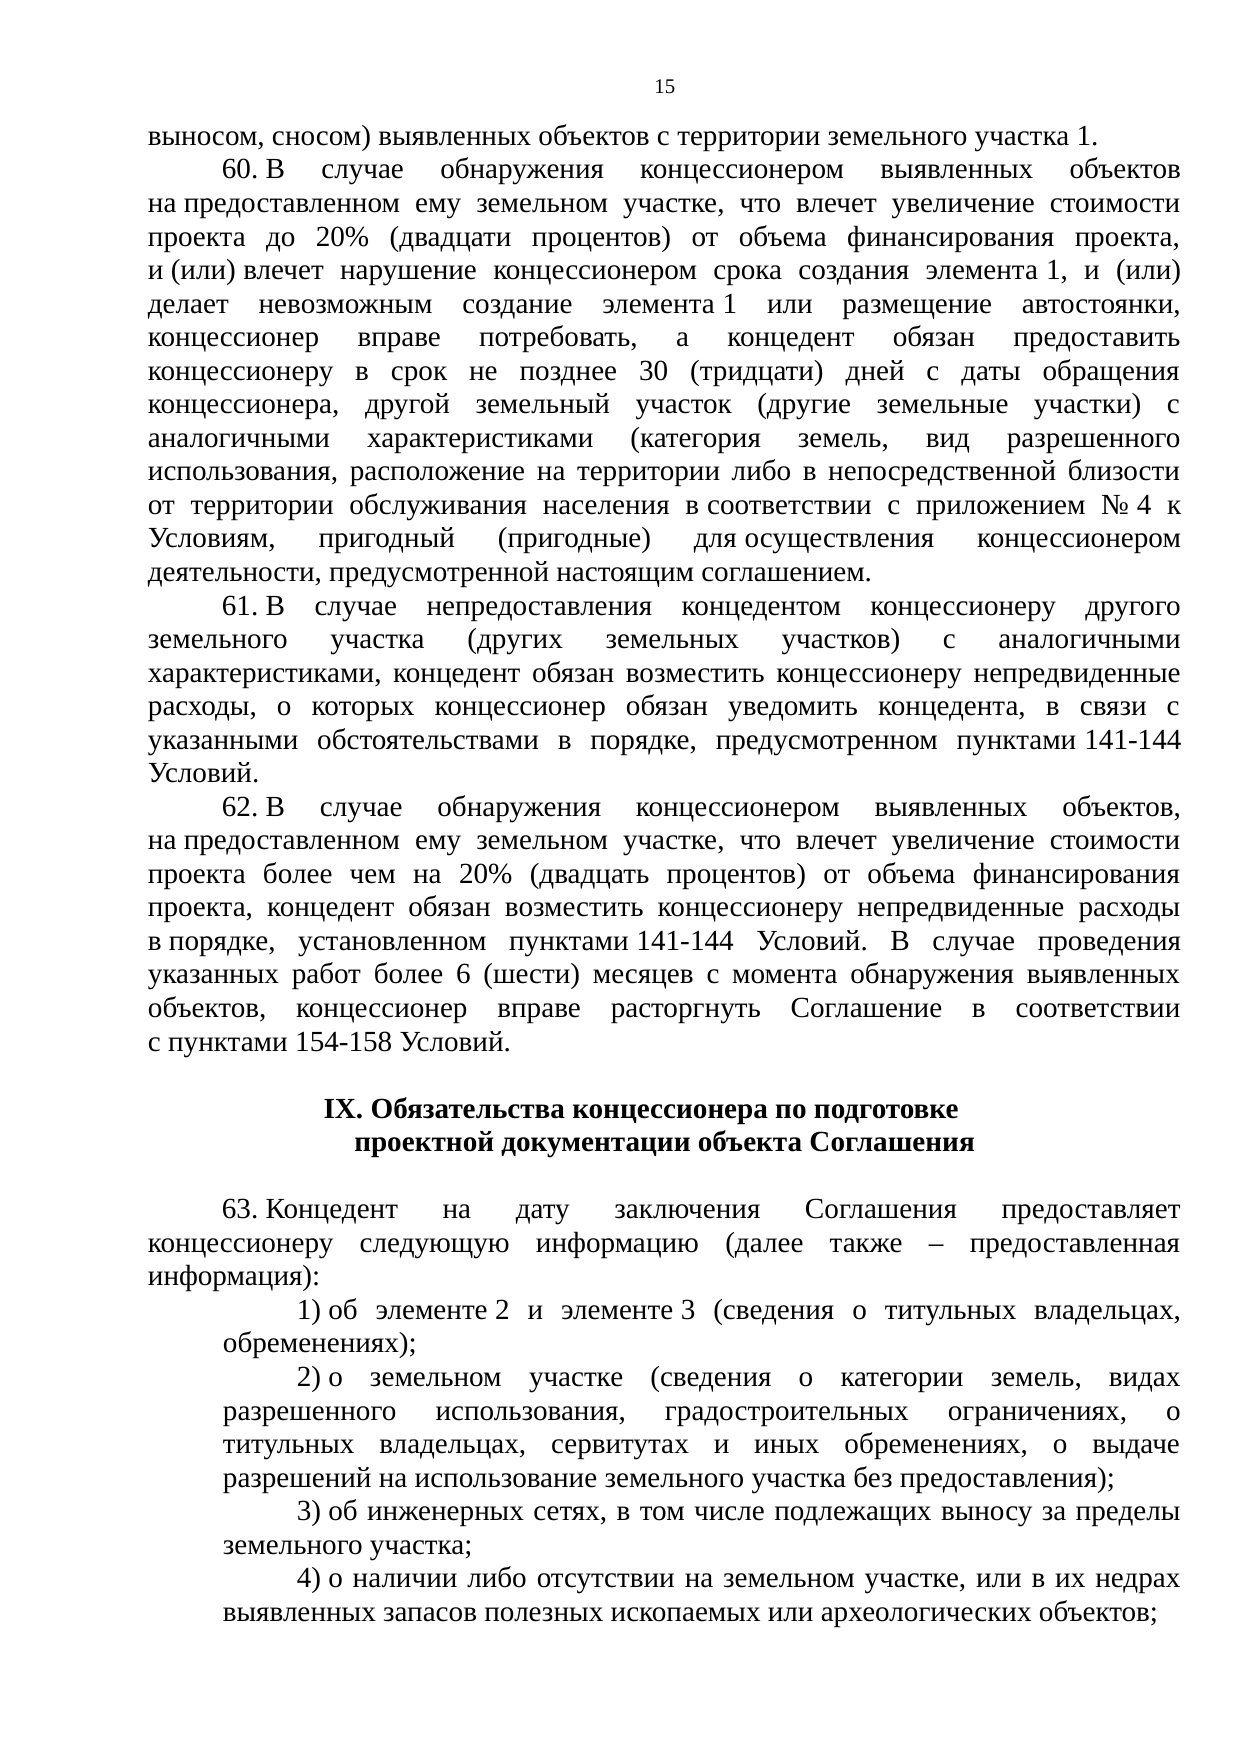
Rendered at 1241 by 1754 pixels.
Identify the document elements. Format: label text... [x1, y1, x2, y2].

list о земельном участке (сведения о категории земель, видах разрешенного использования, градостроительных ограничениях, о титульных владельцах, сервитутах и иных обременениях, о выдаче разрешений на использование земельного участка без предоставления); [223, 1359, 1181, 1493]
list В случае обнаружения концессионером выявленных объектов, на предоставленном ему земельном участке, что влечет увеличение стоимости проекта более чем на 20% (двадцать процентов) от объема финансирования проекта, концедент обязан возместить концессионеру непредвиденные расходы в порядке, установленном пунктами 141-144 Условий. В случае проведения указанных работ более 6 (шести) месяцев с момента обнаружения выявленных объектов, концессионер вправе расторгнуть Соглашение в соответствии с пунктами 154-158 Условий. [148, 789, 1181, 1057]
list В случае обнаружения концессионером выявленных объектов на предоставленном ему земельном участке, что влечет увеличение стоимости проекта до 20% (двадцати процентов) от объема финансирования проекта, и (или) влечет нарушение концессионером срока создания элемента 1, и (или) делает невозможным создание элемента 1 или размещение автостоянки, концессионер вправе потребовать, а концедент обязан предоставить концессионеру в срок не позднее 30 (тридцати) дней с даты обращения концессионера, другой земельный участок (другие земельные участки) с аналогичными характеристиками (категория земель, вид разрешенного использования, расположение на территории либо в непосредственной близости от территории обслуживания населения в соответствии с приложением № 4 к Условиям, пригодный (пригодные) для осуществления концессионером деятельности, предусмотренной настоящим соглашением. [148, 152, 1181, 588]
list об инженерных сетях, в том числе подлежащих выносу за пределы земельного участка; [223, 1493, 1181, 1560]
list об элементе 2 и элементе 3 (сведения о титульных владельцах, обременениях); [223, 1292, 1181, 1359]
list о наличии либо отсутствии на земельном участке, или в их недрах выявленных запасов полезных ископаемых или археологических объектов; [223, 1560, 1181, 1627]
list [148, 118, 1181, 152]
subtitle Обязательства концессионера по подготовке проектной документации объекта Соглашения [148, 1091, 1181, 1158]
list В случае непредоставления концедентом концессионеру другого земельного участка (других земельных участков) с аналогичными характеристиками, концедент обязан возместить концессионеру непредвиденные расходы, о которых концессионер обязан уведомить концедента, в связи с указанными обстоятельствами в порядке, предусмотренном пунктами 141-144 Условий. [148, 588, 1181, 789]
list Концедент на дату заключения Соглашения предоставляет концессионеру следующую информацию (далее также – предоставленная информация): [148, 1191, 1181, 1292]
